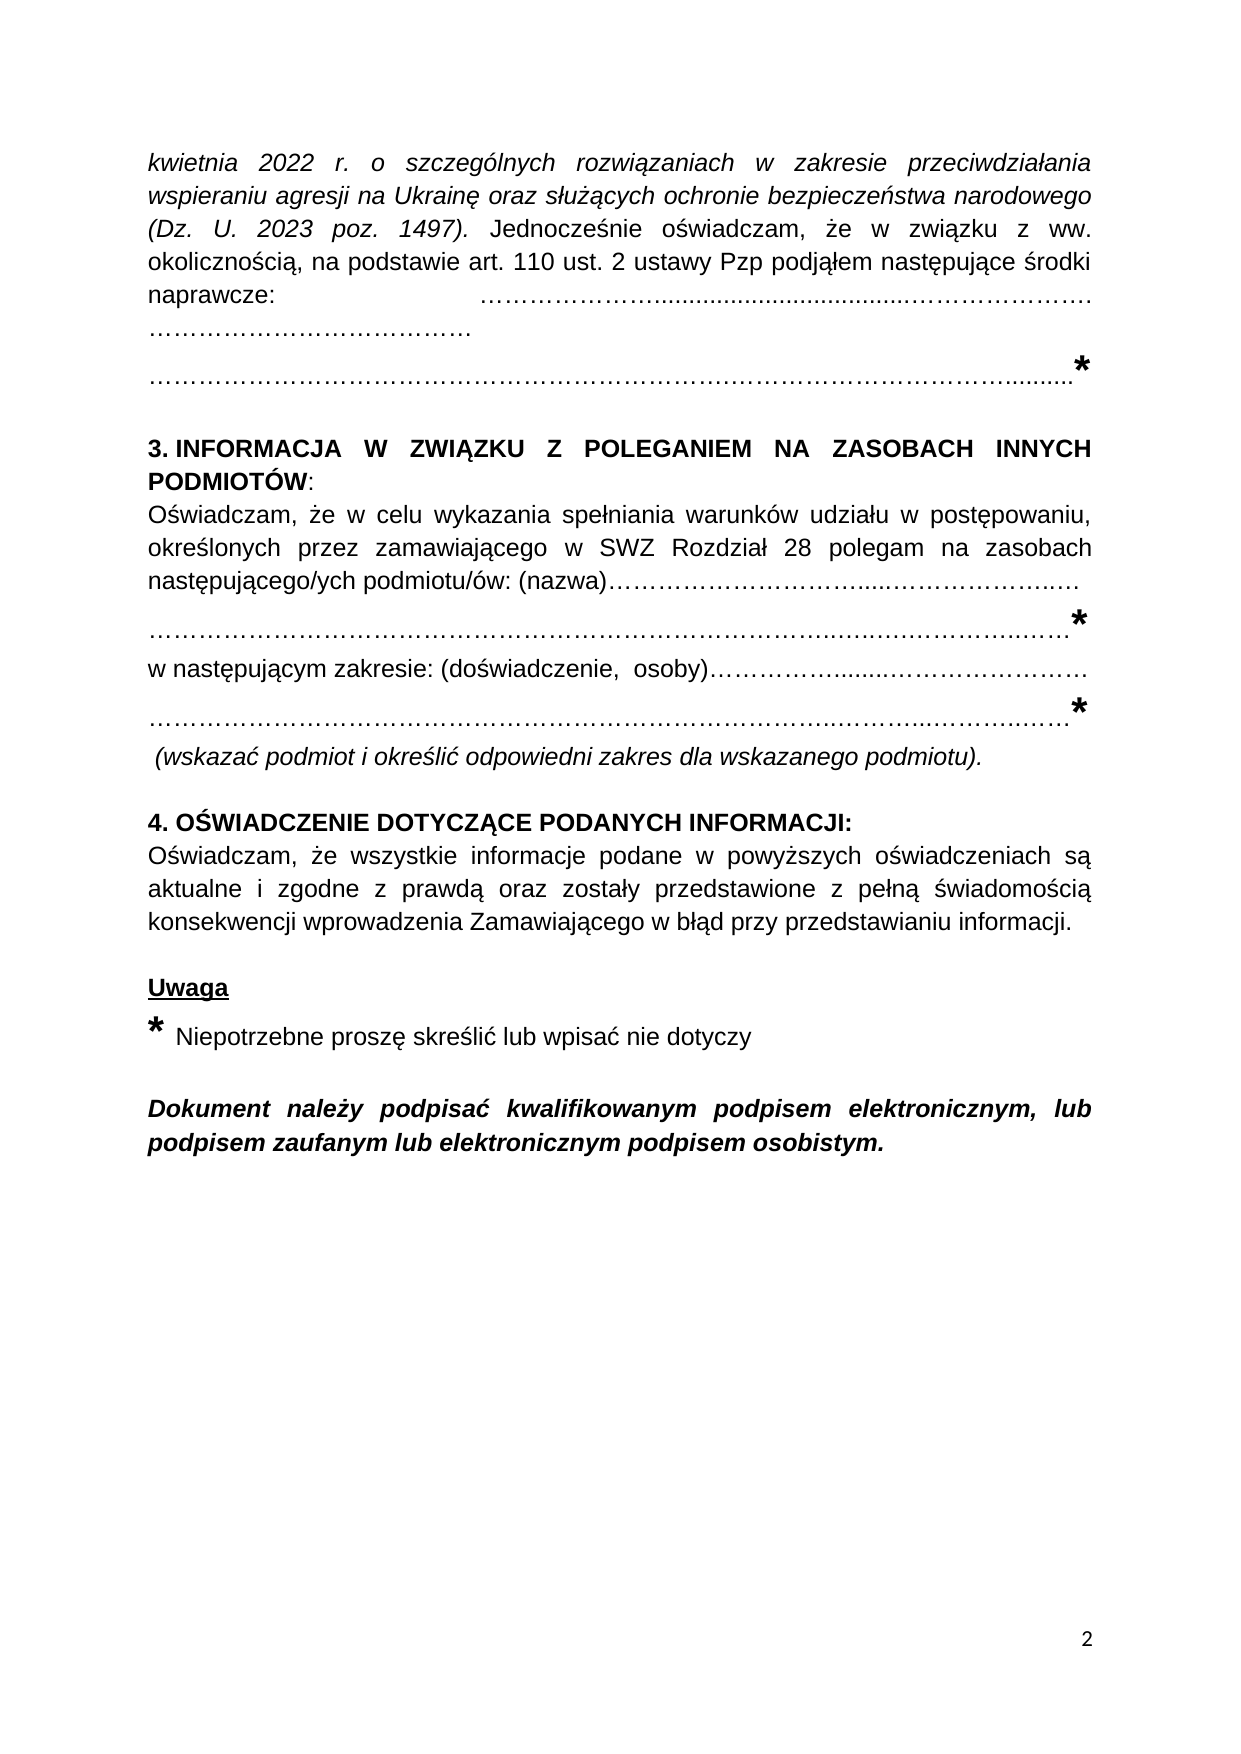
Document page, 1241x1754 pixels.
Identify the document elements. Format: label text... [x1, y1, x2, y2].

text Uwaga [148, 973, 1093, 1002]
text * Niepotrzebne proszę skreślić lub wpisać nie dotyczy [148, 1006, 1093, 1054]
text Oświadczam, że w celu wykazania spełniania warunków udziału w postępowaniu, określonych przez zamawiającego w SWZ Rozdział 28 polegam na zasobach następującego/ych podmiotu/ów: (nazwa)………………………….....………………..… [148, 500, 1093, 595]
text (wskazać podmiot i określić odpowiedni zakres dla wskazanego podmiotu). [148, 742, 1093, 771]
text Dokument należy podpisać kwalifikowanym podpisem elektronicznym, lub podpisem zaufanym lub elektronicznym podpisem osobistym. [148, 1094, 1093, 1156]
text ………………………………………………………………………..…..….…………..……* [148, 599, 1093, 647]
text …………………………………………………………….……………………………..........* [148, 346, 1093, 394]
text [148, 148, 1093, 341]
text ………………………………………………………………………..………...………..……* [148, 687, 1093, 735]
text 4. OŚWIADCZENIE DOTYCZĄCE PODANYCH INFORMACJI: [148, 808, 1093, 837]
text Oświadczam, że wszystkie informacje podane w powyższych oświadczeniach są aktualne i zgodne z prawdą oraz zostały przedstawione z pełną świadomością konsekwencji wprowadzenia Zamawiającego w błąd przy przedstawianiu informacji. [148, 841, 1093, 936]
text w następującym zakresie: (doświadczenie, osoby)……………........…………………… [148, 654, 1093, 683]
text 3. INFORMACJA W ZWIĄZKU Z POLEGANIEM NA ZASOBACH INNYCH PODMIOTÓW: [148, 434, 1093, 496]
